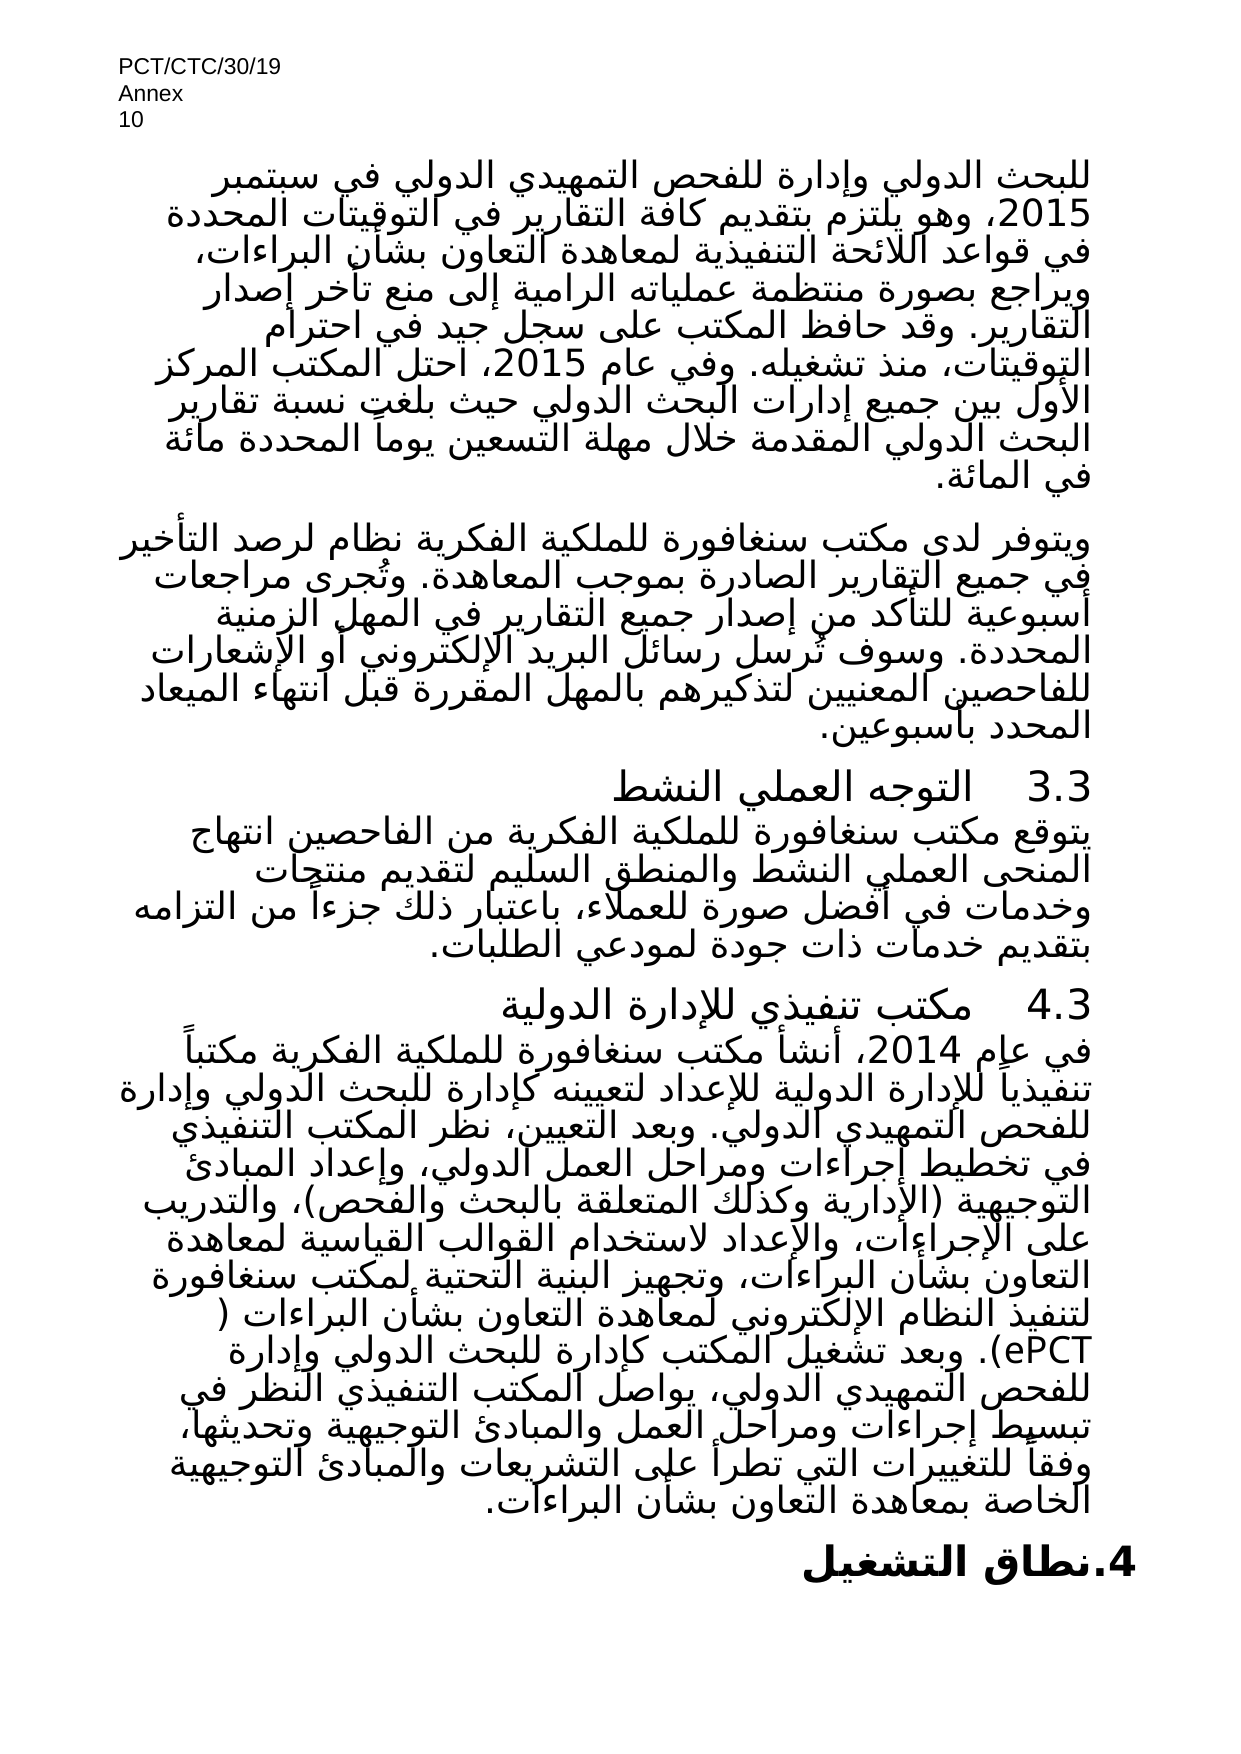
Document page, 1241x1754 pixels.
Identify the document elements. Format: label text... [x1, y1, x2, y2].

list في عام 2014، أنشأ مكتب سنغافورة للملكية الفكرية مكتباً تنفيذياً للإدارة الدولية للإعداد لتعيينه كإدارة للبحث الدولي وإدارة للفحص التمهيدي الدولي. وبعد التعيين، نظر المكتب التنفيذي في تخطيط إجراءات ومراحل العمل الدولي، وإعداد المبادئ التوجيهية (الإدارية وكذلك المتعلقة بالبحث والفحص)، والتدريب على الإجراءات، والإعداد لاستخدام القوالب القياسية لمعاهدة التعاون بشأن البراءات، وتجهيز البنية التحتية لمكتب سنغافورة لتنفيذ النظام الإلكتروني لمعاهدة التعاون بشأن البراءات (ePCT). وبعد تشغيل المكتب كإدارة للبحث الدولي وإدارة للفحص التمهيدي الدولي، يواصل المكتب التنفيذي النظر في تبسيط إجراءات ومراحل العمل والمبادئ التوجيهية وتحديثها، وفقاً للتغييرات التي تطرأ على التشريعات والمبادئ التوجيهية الخاصة بمعاهدة التعاون بشأن البراءات. [118, 1033, 1092, 1521]
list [118, 158, 1092, 496]
list نطاق التشغيل [118, 1546, 826, 1583]
list يتوقع مكتب سنغافورة للملكية الفكرية من الفاحصين انتهاج المنحى العملي النشط والمنطق السليم لتقديم منتجات وخدمات في أفضل صورة للعملاء، باعتبار ذلك جزءاً من التزامه بتقديم خدمات ذات جودة لمودعي الطلبات. [118, 815, 1092, 965]
text 3.3 التوجه العملي النشط [118, 771, 955, 808]
text 3.3 التوجه العملي النشط [928, 771, 1092, 808]
text 4.3 مكتب تنفيذي للإدارة الدولية [118, 990, 1092, 1027]
list ويتوفر لدى مكتب سنغافورة للملكية الفكرية نظام لرصد التأخير في جميع التقارير الصادرة بموجب المعاهدة. وتُجرى مراجعات أسبوعية للتأكد من إصدار جميع التقارير في المهل الزمنية المحددة. وسوف تُرسل رسائل البريد الإلكتروني أو الإشعارات للفاحصين المعنيين لتذكيرهم بالمهل المقررة قبل انتهاء الميعاد المحدد بأسبوعين. [118, 521, 1092, 746]
list نطاق التشغيل [820, 1546, 1093, 1583]
